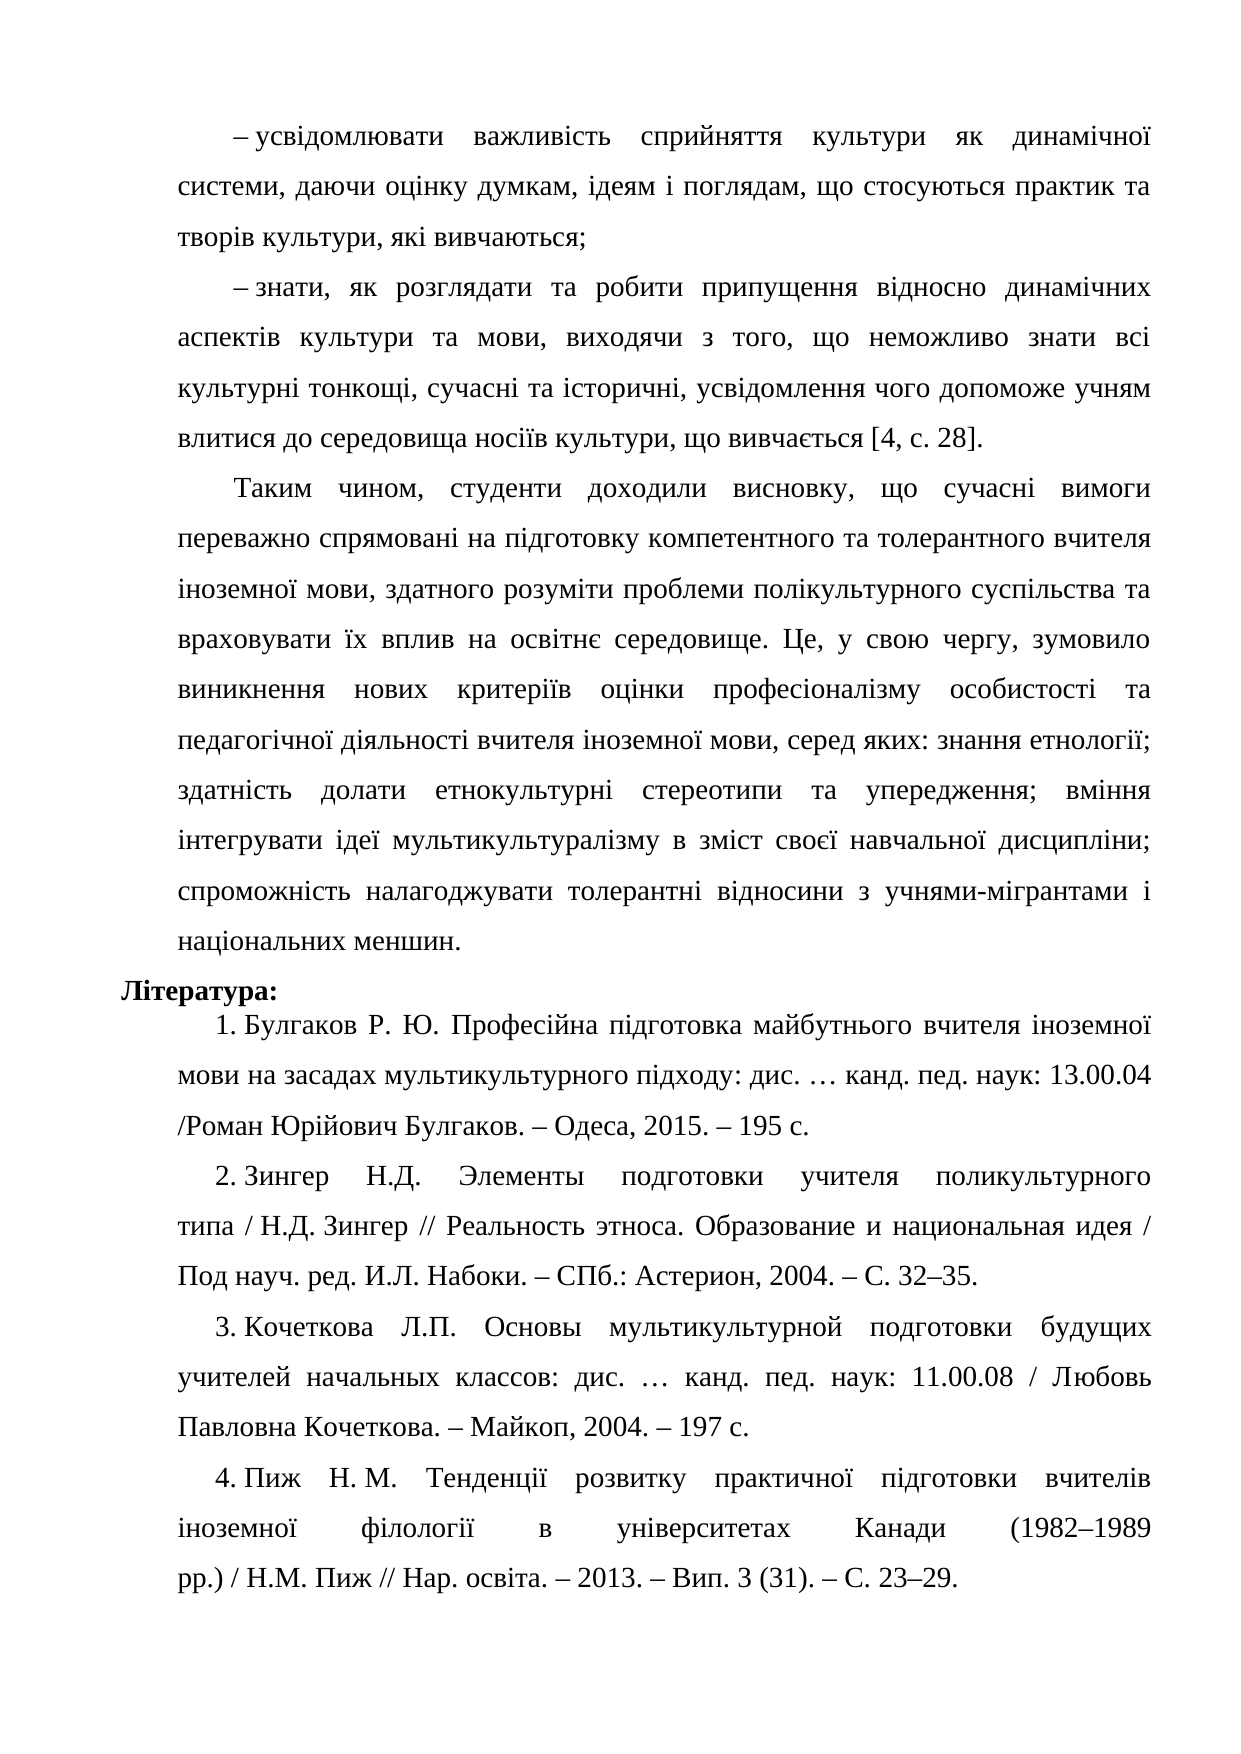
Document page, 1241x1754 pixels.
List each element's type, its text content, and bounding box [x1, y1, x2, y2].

text 2. Зингер Н.Д. Элементы подготовки учителя поликультурного типа / Н.Д. Зингер // Реальность этноса. Образование и национальная идея / Под науч. ред. И.Л. Набоки. – СПб.: Астерион, 2004. – С. 32–35. [177, 1158, 1152, 1292]
text 4. Пиж Н. М. Тенденції розвитку практичної підготовки вчителів іноземної філології в університетах Канади (1982–1989 рр.) / Н.М. Пиж // Нар. освіта. – 2013. – Вип. 3 (31). – С. 23–29. [177, 1460, 1152, 1594]
text Література: [121, 973, 1152, 1007]
text – усвідомлювати важливість сприйняття культури як динамічної системи, даючи оцінку думкам, ідеям і поглядам, що стосуються практик та творів культури, які вивчаються; [177, 118, 1152, 252]
text 1. Булгаков Р. Ю. Професійна підготовка майбутнього вчителя іноземної мови на засадах мультикультурного підходу: дис. … канд. пед. наук: 13.00.04 /Роман Юрійович Булгаков. – Одеса, 2015. – 195 с. [177, 1007, 1152, 1141]
text 3. Кочеткова Л.П. Основы мультикультурной подготовки будущих учителей начальных классов: дис. … канд. пед. наук: 11.00.08 / Любовь Павловна Кочеткова. – Майкоп, 2004. – 197 с. [177, 1309, 1152, 1443]
text Таким чином, студенти доходили висновку, що сучасні вимоги переважно спрямовані на підготовку компетентного та толерантного вчителя іноземної мови, здатного розуміти проблеми полікультурного суспільства та враховувати їх вплив на освітнє середовище. Це, у свою чергу, зумовило виникнення нових критеріїв оцінки професіоналізму особистості та педагогічної діяльності вчителя іноземної мови, серед яких: знання етнології; здатність долати етнокультурні стереотипи та упередження; вміння інтегрувати ідеї мультикультуралізму в зміст своєї навчальної дисципліни; спроможність налагоджувати толерантні відносини з учнями-мігрантами і національних меншин. [177, 470, 1152, 957]
text – знати, як розглядати та робити припущення відносно динамічних аспектів культури та мови, виходячи з того, що неможливо знати всі культурні тонкощі, сучасні та історичні, усвідомлення чого допоможе учням влитися до середовища носіїв культури, що вивчається [4, с. 28]. [177, 269, 1152, 453]
